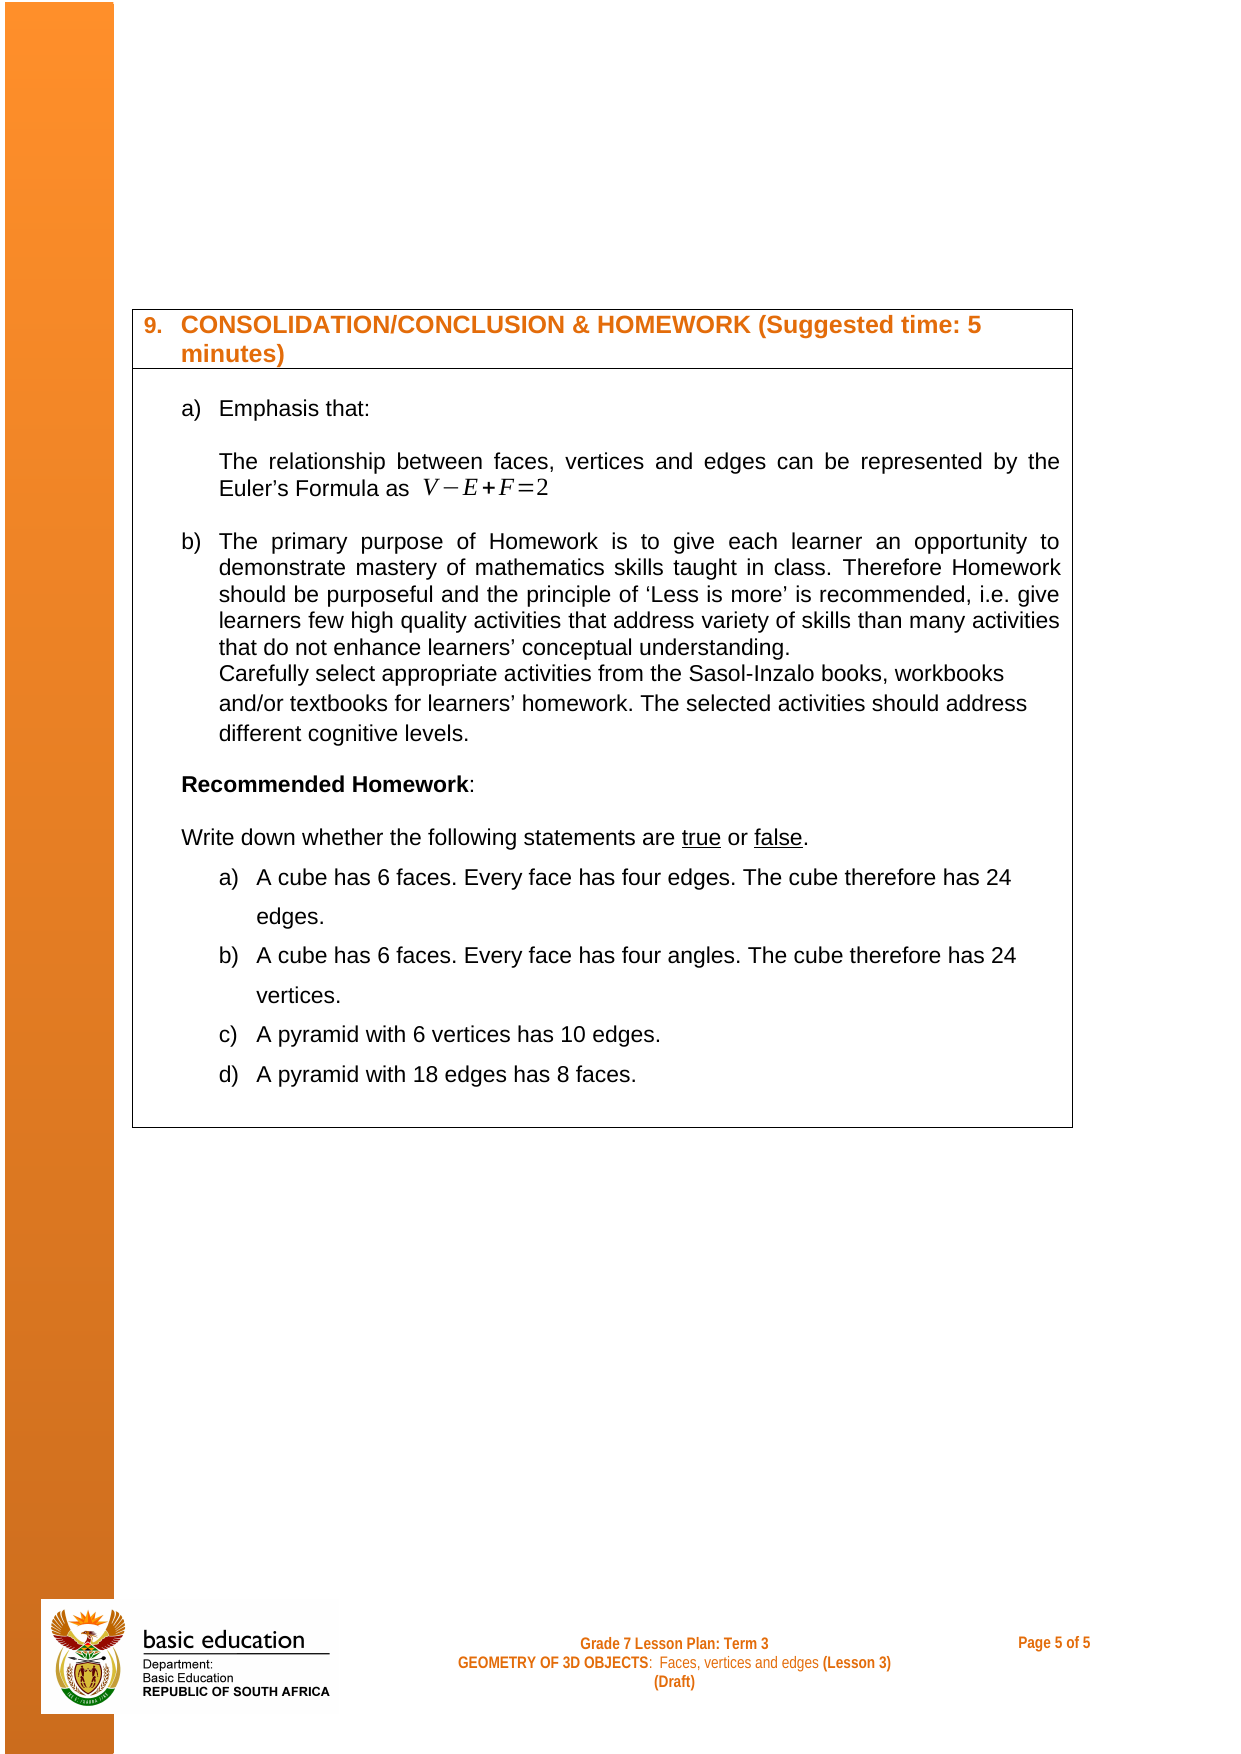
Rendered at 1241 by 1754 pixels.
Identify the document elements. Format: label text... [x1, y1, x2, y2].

table_cell Emphasis that: The relationship between faces, vertices and edges can be represented by the Euler’s Formula as The primary purpose of Homework is to give each learner an opportunity to demonstrate mastery of mathematics skills taught in class. Therefore Homework should be purposeful and the principle of ‘Less is more’ is recommended, i.e. give learners few high quality activities that address variety of skills than many activities that do not enhance learners’ conceptual understanding. Carefully select appropriate activities from the Sasol-Inzalo books, workbooks and/or textbooks for learners’ homework. The selected activities should address different cognitive levels. Recommended Homework: Write down whether the following statements are true or false. A cube has 6 faces. Every face has four edges. The cube therefore has 24 edges. A cube has 6 faces. Every face has four angles. The cube therefore has 24 vertices. A pyramid with 6 vertices has 10 edges. A pyramid with 18 edges has 8 faces. [133, 369, 1072, 1127]
table_header CONSOLIDATION/CONCLUSION & HOMEWORK (Suggested time: 5 minutes) [133, 310, 1072, 368]
picture [41, 1599, 339, 1714]
